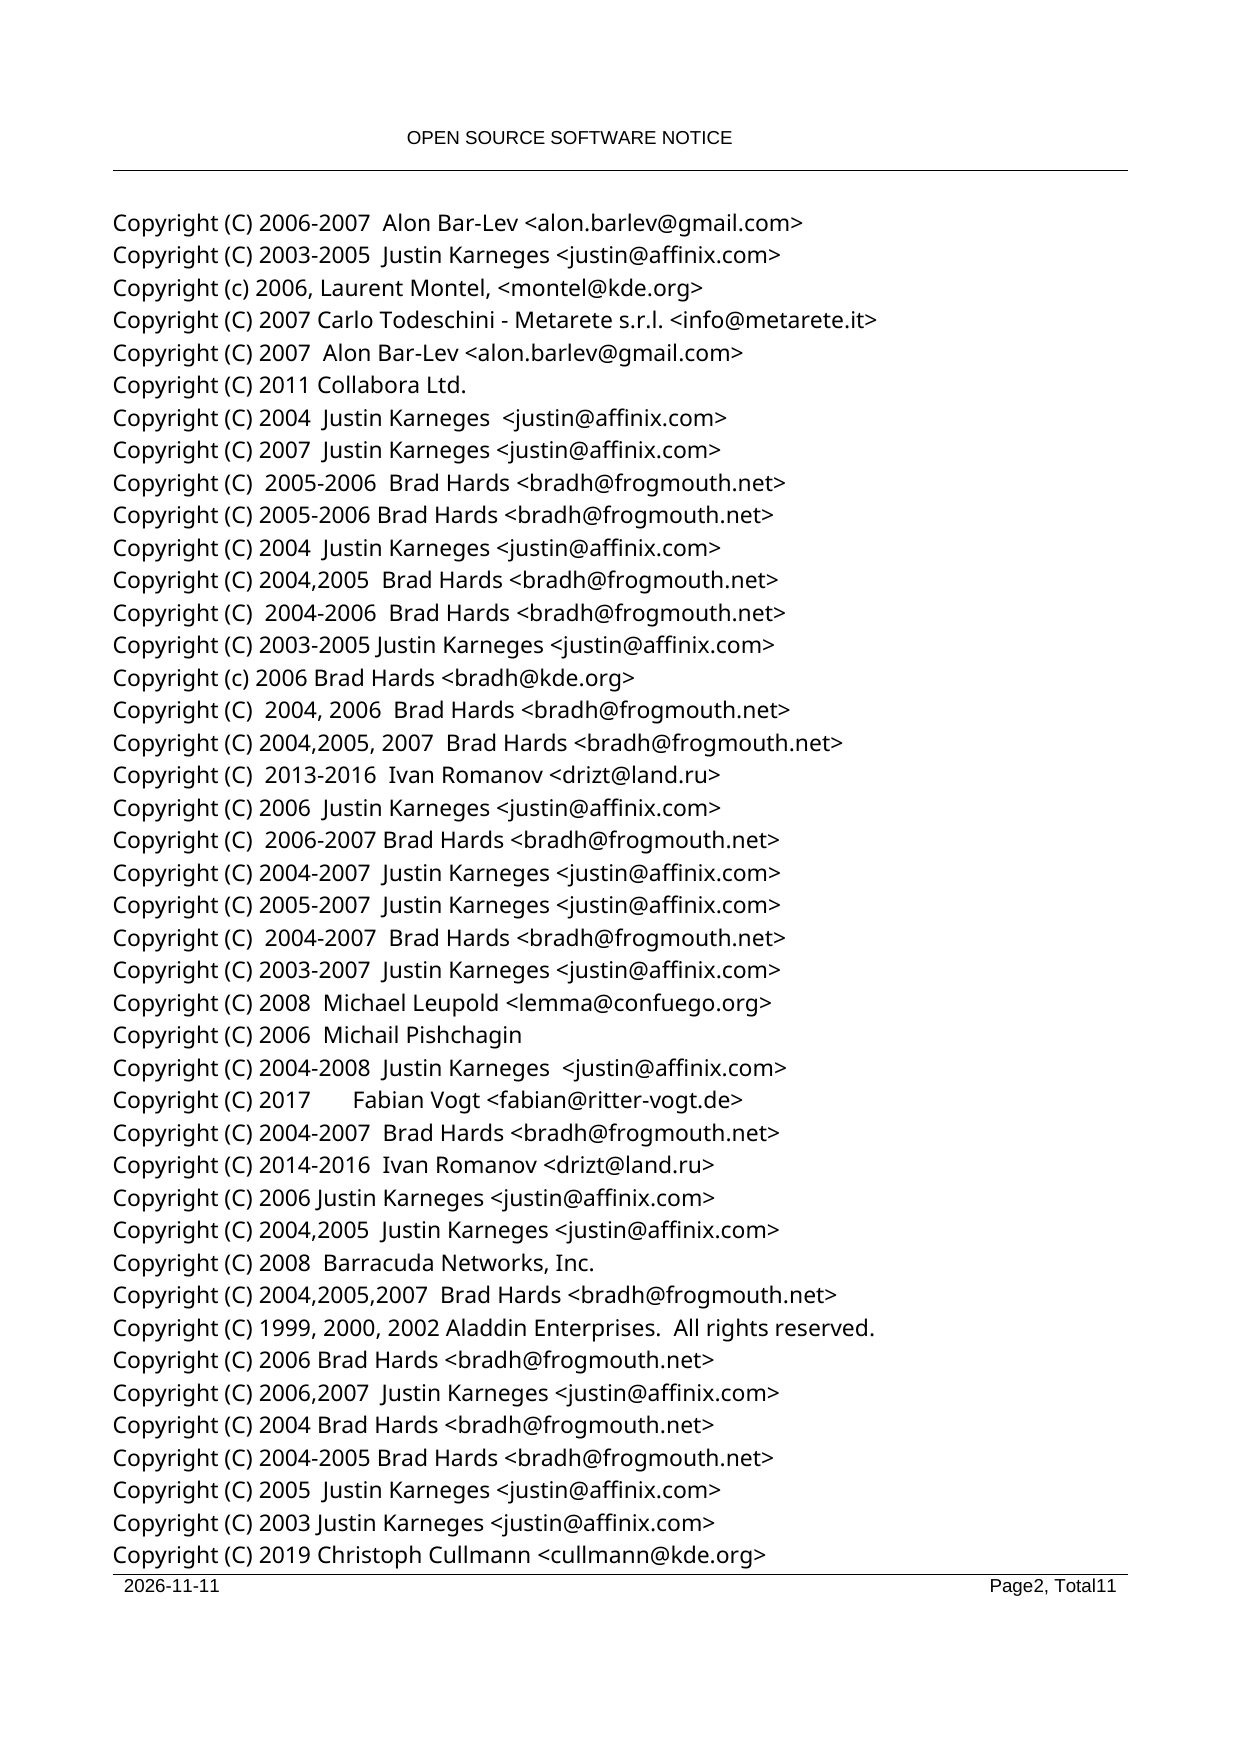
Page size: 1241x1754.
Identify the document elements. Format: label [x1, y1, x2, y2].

text [112, 206, 1128, 1571]
